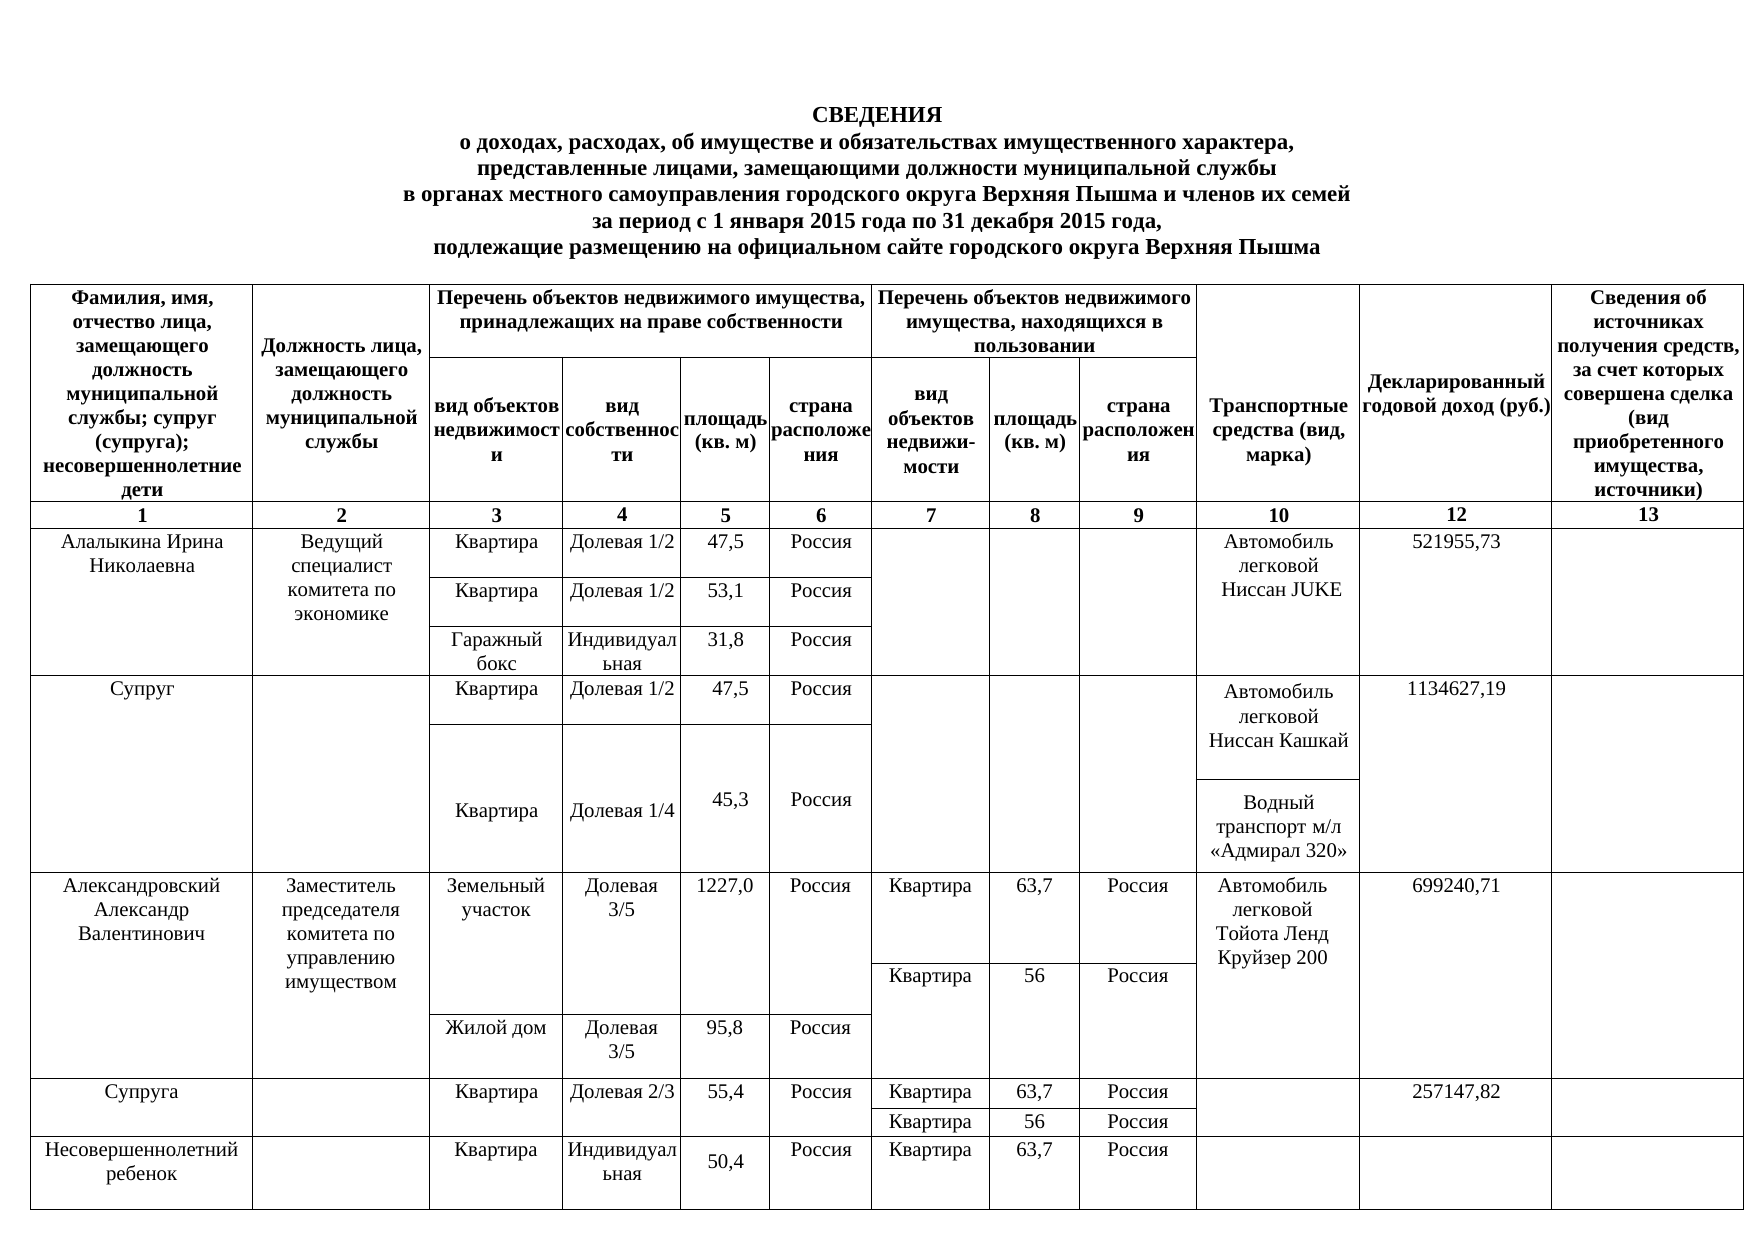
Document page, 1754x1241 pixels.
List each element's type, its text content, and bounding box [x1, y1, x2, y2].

table_cell Гаражный бокс [430, 627, 562, 675]
table_cell Квартира [430, 1079, 562, 1136]
table_cell Россия [770, 1137, 871, 1209]
table_cell [872, 676, 989, 872]
table_cell [253, 1079, 429, 1136]
table_cell Россия [1080, 964, 1196, 1078]
table_cell Квартира [430, 578, 562, 626]
table_cell Автомобиль легковой Ниссан JUKE [1197, 529, 1359, 675]
table_cell Россия [770, 578, 871, 626]
table_cell Россия [770, 676, 871, 724]
table_cell Жилой дом [430, 1015, 562, 1078]
table_cell [1197, 1079, 1359, 1136]
table_cell страна расположения [770, 358, 871, 501]
table_cell [1552, 676, 1743, 872]
table_cell Автомобиль легковой Тойота Ленд Круйзер 200 [1197, 873, 1359, 1078]
table_cell 12 [1360, 502, 1551, 528]
table_cell [1552, 1137, 1743, 1209]
table_cell Квартира [430, 1137, 562, 1209]
table_cell [990, 529, 1079, 675]
table_cell Россия [1080, 1109, 1196, 1136]
table_cell Долевая 1/2 [563, 529, 680, 577]
table_cell 1227,0 [681, 873, 769, 1014]
table_cell Долевая 1/4 [563, 725, 680, 872]
table_cell 63,7 [990, 1137, 1079, 1209]
text представленные лицами, замещающими должности муниципальной службы [75, 154, 1679, 180]
table_cell 63,7 [990, 873, 1079, 962]
table_cell [1197, 1137, 1359, 1209]
table_cell Россия [770, 1015, 871, 1078]
table_cell [1552, 1079, 1743, 1136]
table_cell 521955,73 [1360, 529, 1551, 675]
table_cell Долевая 1/2 [563, 578, 680, 626]
table_cell Долевая 2/3 [563, 1079, 680, 1136]
table_header [1197, 285, 1359, 357]
table_cell 2 [253, 502, 429, 528]
table_cell Россия [770, 1079, 871, 1136]
table_header Фамилия, имя, отчество лица, замещающего должность муниципальной службы; супруг (супруга); несовершеннолетние дети [31, 285, 252, 501]
table_cell Земельный участок [430, 873, 562, 1014]
table_cell [1080, 676, 1196, 872]
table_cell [31, 1137, 252, 1209]
text в органах местного самоуправления городского округа Верхняя Пышма и членов их семей [75, 180, 1679, 207]
table_cell 7 [872, 502, 989, 528]
table_cell 1134627,19 [1360, 676, 1551, 872]
table_cell площадь (кв. м) [681, 358, 769, 501]
table_cell Долевая 3/5 [563, 1015, 680, 1078]
table_cell 63,7 [990, 1079, 1079, 1108]
table_cell 6 [770, 502, 871, 528]
table_cell Индивидуальная [563, 627, 680, 675]
table_cell Александровский Александр Валентинович [31, 873, 252, 1078]
table_cell Квартира [872, 1137, 989, 1209]
table_cell Индивидуальная [563, 1137, 680, 1209]
table_cell 45,3 [681, 725, 769, 872]
table_cell [1360, 1137, 1551, 1209]
table_cell Россия [770, 627, 871, 675]
table_cell Ведущий специалист комитета по экономике [253, 529, 429, 675]
table_cell 50,4 [681, 1137, 769, 1209]
table_cell страна расположения [1080, 358, 1196, 501]
table_header Декларированный годовой доход (руб.) [1360, 285, 1551, 501]
table_cell 10 [1197, 502, 1359, 528]
table_cell Водный транспорт м/л «Адмирал 320» [1197, 780, 1359, 872]
table_cell Россия [770, 725, 871, 872]
table_cell 13 [1552, 502, 1743, 528]
table_cell Россия [1080, 1079, 1196, 1108]
table_cell [253, 1137, 429, 1209]
table_cell Россия [1080, 873, 1196, 962]
table_cell Квартира [872, 1109, 989, 1136]
table_cell 55,4 [681, 1079, 769, 1136]
table_header Перечень объектов недвижимого имущества, находящихся в пользовании [872, 285, 1196, 357]
table_cell Россия [1080, 1137, 1196, 1209]
table_cell Супруг [31, 676, 252, 872]
table_cell Квартира [430, 529, 562, 577]
table_cell 9 [1080, 502, 1196, 528]
table_cell [1080, 529, 1196, 675]
table_cell Алалыкина Ирина Николаевна [31, 529, 252, 675]
table_cell площадь (кв. м) [990, 358, 1079, 501]
text за период с 1 января 2015 года по 31 декабря 2015 года, [75, 207, 1679, 233]
table_cell Квартира [872, 873, 989, 962]
table_header Должность лица, замещающего должность муниципальной службы [253, 285, 429, 501]
table_cell [872, 529, 989, 675]
table_cell 47,5 [681, 529, 769, 577]
table_cell Супруга [31, 1079, 252, 1136]
table_cell [1552, 873, 1743, 1078]
table_cell 47,5 [681, 676, 769, 724]
table_cell Долевая 1/2 [563, 676, 680, 724]
table_cell вид собственности [563, 358, 680, 501]
table_cell 5 [681, 502, 769, 528]
table_cell Квартира [872, 1079, 989, 1108]
table_cell 4 [563, 502, 680, 528]
text СВЕДЕНИЯ [75, 101, 1679, 128]
table_cell [1552, 529, 1743, 675]
table_cell 31,8 [681, 627, 769, 675]
table_cell вид объектов недвижи-мости [872, 358, 989, 501]
table_cell Транспортные средства (вид, марка) [1197, 357, 1359, 501]
table_cell Квартира [872, 964, 989, 1078]
table_cell [253, 676, 429, 872]
table_cell 3 [430, 502, 562, 528]
table_cell 8 [990, 502, 1079, 528]
table_header Перечень объектов недвижимого имущества, принадлежащих на праве собственности [430, 285, 871, 357]
table_cell Долевая 3/5 [563, 873, 680, 1014]
text о доходах, расходах, об имуществе и обязательствах имущественного характера, [75, 128, 1679, 154]
table_cell 95,8 [681, 1015, 769, 1078]
table_cell Россия [770, 873, 871, 1014]
table_cell 1 [31, 502, 252, 528]
table_cell 53,1 [681, 578, 769, 626]
table_cell Квартира [430, 725, 562, 872]
table_cell вид объектов недвижимости [430, 358, 562, 501]
text подлежащие размещению на официальном сайте городского округа Верхняя Пышма [75, 233, 1679, 259]
table_header Сведения об источниках получения средств, за счет которых совершена сделка (вид приобретенного имущества, источники) [1552, 285, 1743, 501]
table_cell Квартира [430, 676, 562, 724]
table_cell 56 [990, 1109, 1079, 1136]
table_cell 257147,82 [1360, 1079, 1551, 1136]
table_cell Автомобиль легковой Ниссан Кашкай [1197, 676, 1359, 779]
table_cell Заместитель председателя комитета по управлению имуществом [253, 873, 429, 1078]
table_cell 699240,71 [1360, 873, 1551, 1078]
table_cell 56 [990, 964, 1079, 1078]
table_cell Россия [770, 529, 871, 577]
table_cell [990, 676, 1079, 872]
